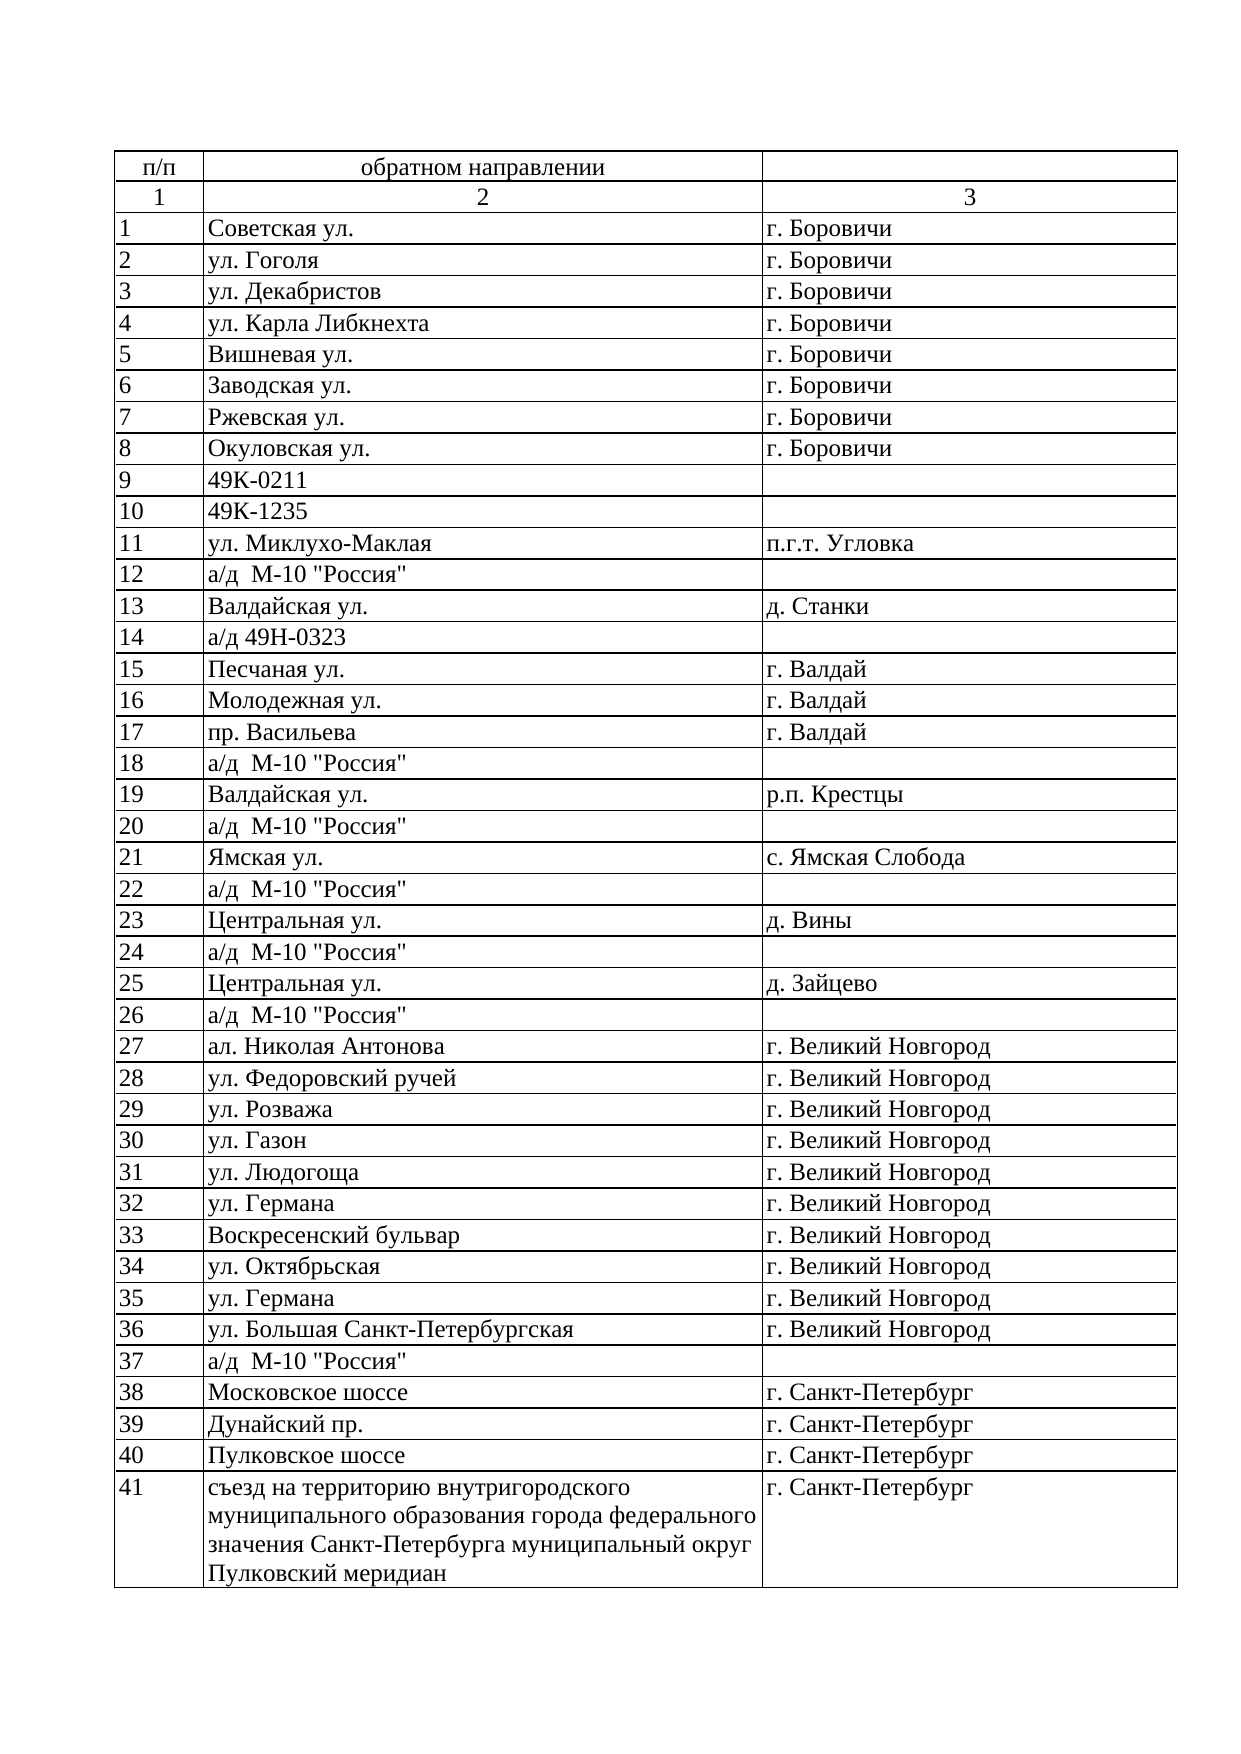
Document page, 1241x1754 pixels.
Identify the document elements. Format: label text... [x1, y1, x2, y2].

table_cell ул. Миклухо-Маклая [204, 528, 762, 558]
table_cell г. Великий Новгород [763, 1061, 1177, 1093]
table_cell Окуловская ул. [204, 434, 762, 463]
table_cell 35 [115, 1283, 203, 1313]
table_cell 40 [115, 1440, 203, 1470]
table_cell г. Боровичи [763, 306, 1177, 338]
table_cell а/д М-10 "Россия" [204, 560, 762, 589]
table_cell г. Великий Новгород [763, 1313, 1177, 1344]
table_cell 30 [115, 1125, 203, 1156]
table_cell 19 [115, 779, 203, 809]
table_cell [763, 747, 1177, 778]
table_cell г. Великий Новгород [763, 1219, 1177, 1250]
table_cell 21 [115, 842, 203, 872]
table_cell 3 [115, 276, 203, 306]
table_cell ул. Гоголя [204, 245, 762, 275]
table_cell 36 [115, 1314, 203, 1344]
table_cell г. Великий Новгород [763, 1187, 1177, 1218]
table_cell Воскресенский бульвар [204, 1220, 762, 1250]
table_cell а/д М-10 "Россия" [204, 874, 762, 904]
table_cell г. Санкт-Петербург [763, 1470, 1177, 1587]
table_cell ул. Федоровский ручей [204, 1063, 762, 1093]
table_cell 33 [115, 1220, 203, 1250]
table_cell г. Великий Новгород [763, 1156, 1177, 1187]
table_cell 9 [115, 465, 203, 495]
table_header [763, 152, 1177, 180]
table_cell 49К-0211 [204, 465, 762, 495]
table_cell 28 [115, 1062, 203, 1093]
table_cell ул. Декабристов [204, 276, 762, 306]
table_cell д. Станки [763, 589, 1177, 621]
table_cell 6 [115, 370, 203, 401]
table_cell Валдайская ул. [204, 591, 762, 621]
table_cell 2 [204, 182, 762, 212]
table_cell 10 [115, 496, 203, 526]
table_cell 1 [115, 181, 203, 212]
table_cell Заводская ул. [204, 371, 762, 401]
table_cell 17 [115, 716, 203, 747]
table_cell [763, 998, 1177, 1030]
table_cell Центральная ул. [204, 968, 762, 998]
table_cell ул. Октябрьская [204, 1252, 762, 1281]
table_cell Ржевская ул. [204, 402, 762, 432]
table_cell г. Санкт-Петербург [763, 1376, 1177, 1407]
table_cell 20 [115, 811, 203, 841]
table_cell 27 [115, 1031, 203, 1061]
table_cell р.п. Крестцы [763, 778, 1177, 809]
table_cell 24 [115, 936, 203, 967]
table_cell 12 [115, 559, 203, 589]
table_cell г. Великий Новгород [763, 1093, 1177, 1124]
table_cell г. Санкт-Петербург [763, 1407, 1177, 1439]
table_cell 2 [115, 244, 203, 275]
table_cell 39 [115, 1408, 203, 1439]
table_cell Песчаная ул. [204, 654, 762, 684]
table_cell съезд на территорию внутригородского муниципального образования города федерального значения Санкт-Петербурга муниципальный округ Пулковский меридиан [204, 1472, 762, 1587]
table_cell г. Боровичи [763, 275, 1177, 306]
table_cell 15 [115, 653, 203, 684]
table_cell г. Боровичи [763, 432, 1177, 463]
table_cell а/д М-10 "Россия" [204, 937, 762, 967]
table_cell пр. Васильева [204, 717, 762, 747]
table_cell Молодежная ул. [204, 685, 762, 715]
table_cell а/д 49Н-0323 [204, 622, 762, 652]
table_cell Ямская ул. [204, 843, 762, 872]
table_header N п/п [115, 152, 203, 180]
table_cell г. Великий Новгород [763, 1281, 1177, 1313]
table_cell а/д М-10 "Россия" [204, 811, 762, 841]
table_cell 14 [115, 622, 203, 652]
table_cell 11 [115, 528, 203, 558]
table_cell 38 [115, 1377, 203, 1407]
table_cell Дунайский пр. [204, 1409, 762, 1439]
table_cell г. Валдай [763, 715, 1177, 747]
table_cell а/д М-10 "Россия" [204, 1346, 762, 1376]
table_cell [763, 495, 1177, 526]
table_cell г. Боровичи [763, 338, 1177, 369]
table_cell [763, 558, 1177, 589]
table_cell 13 [115, 590, 203, 621]
table_cell 37 [115, 1345, 203, 1376]
table_cell 18 [115, 748, 203, 778]
table_cell [763, 935, 1177, 967]
table_cell 22 [115, 874, 203, 904]
table_cell Советская ул. [204, 213, 762, 243]
table_cell 49К-1235 [204, 497, 762, 526]
table_cell а/д М-10 "Россия" [204, 748, 762, 778]
table_cell г. Великий Новгород [763, 1030, 1177, 1061]
table_cell 31 [115, 1157, 203, 1187]
table_cell ул. Германа [204, 1283, 762, 1313]
table_cell г. Великий Новгород [763, 1250, 1177, 1281]
table_cell Вишневая ул. [204, 339, 762, 369]
table_cell г. Валдай [763, 652, 1177, 684]
table_cell 26 [115, 999, 203, 1030]
table_cell 23 [115, 905, 203, 935]
table_cell г. Боровичи [763, 243, 1177, 275]
table_cell ул. Людогоща [204, 1157, 762, 1187]
table_cell Московское шоссе [204, 1377, 762, 1407]
table_cell г. Санкт-Петербург [763, 1439, 1177, 1470]
table_cell 41 [115, 1471, 203, 1587]
table_cell ул. Карла Либкнехта [204, 308, 762, 338]
table_cell г. Боровичи [763, 401, 1177, 432]
table_cell 34 [115, 1251, 203, 1281]
table_cell 7 [115, 402, 203, 432]
table_cell Валдайская ул. [204, 780, 762, 809]
table_cell г. Великий Новгород [763, 1124, 1177, 1156]
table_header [204, 152, 762, 180]
table_cell ул. Большая Санкт-Петербургская [204, 1315, 762, 1344]
table_cell п.г.т. Угловка [763, 526, 1177, 558]
table_cell 25 [115, 968, 203, 998]
table_cell г. Боровичи [763, 369, 1177, 401]
table_cell Центральная ул. [204, 906, 762, 935]
table_cell д. Вины [763, 904, 1177, 935]
table_cell 5 [115, 339, 203, 369]
table_cell ал. Николая Антонова [204, 1031, 762, 1061]
table_cell д. Зайцево [763, 967, 1177, 998]
table_cell 3 [763, 180, 1177, 212]
table_cell [763, 621, 1177, 652]
table_cell Пулковское шоссе [204, 1440, 762, 1470]
table_cell ул. Германа [204, 1189, 762, 1218]
table_cell ул. Розважа [204, 1094, 762, 1124]
table_cell г. Боровичи [763, 212, 1177, 243]
table_cell [763, 1344, 1177, 1376]
table_cell [763, 873, 1177, 904]
table_cell г. Валдай [763, 684, 1177, 715]
table_cell с. Ямская Слобода [763, 841, 1177, 872]
table_cell 4 [115, 307, 203, 338]
table_cell [763, 464, 1177, 495]
table_cell а/д М-10 "Россия" [204, 1000, 762, 1030]
table_cell 16 [115, 685, 203, 715]
table_cell 32 [115, 1188, 203, 1218]
table_cell [763, 810, 1177, 841]
table_cell 29 [115, 1094, 203, 1124]
table_cell 8 [115, 433, 203, 463]
table_cell 1 [115, 213, 203, 243]
table_cell ул. Газон [204, 1126, 762, 1156]
